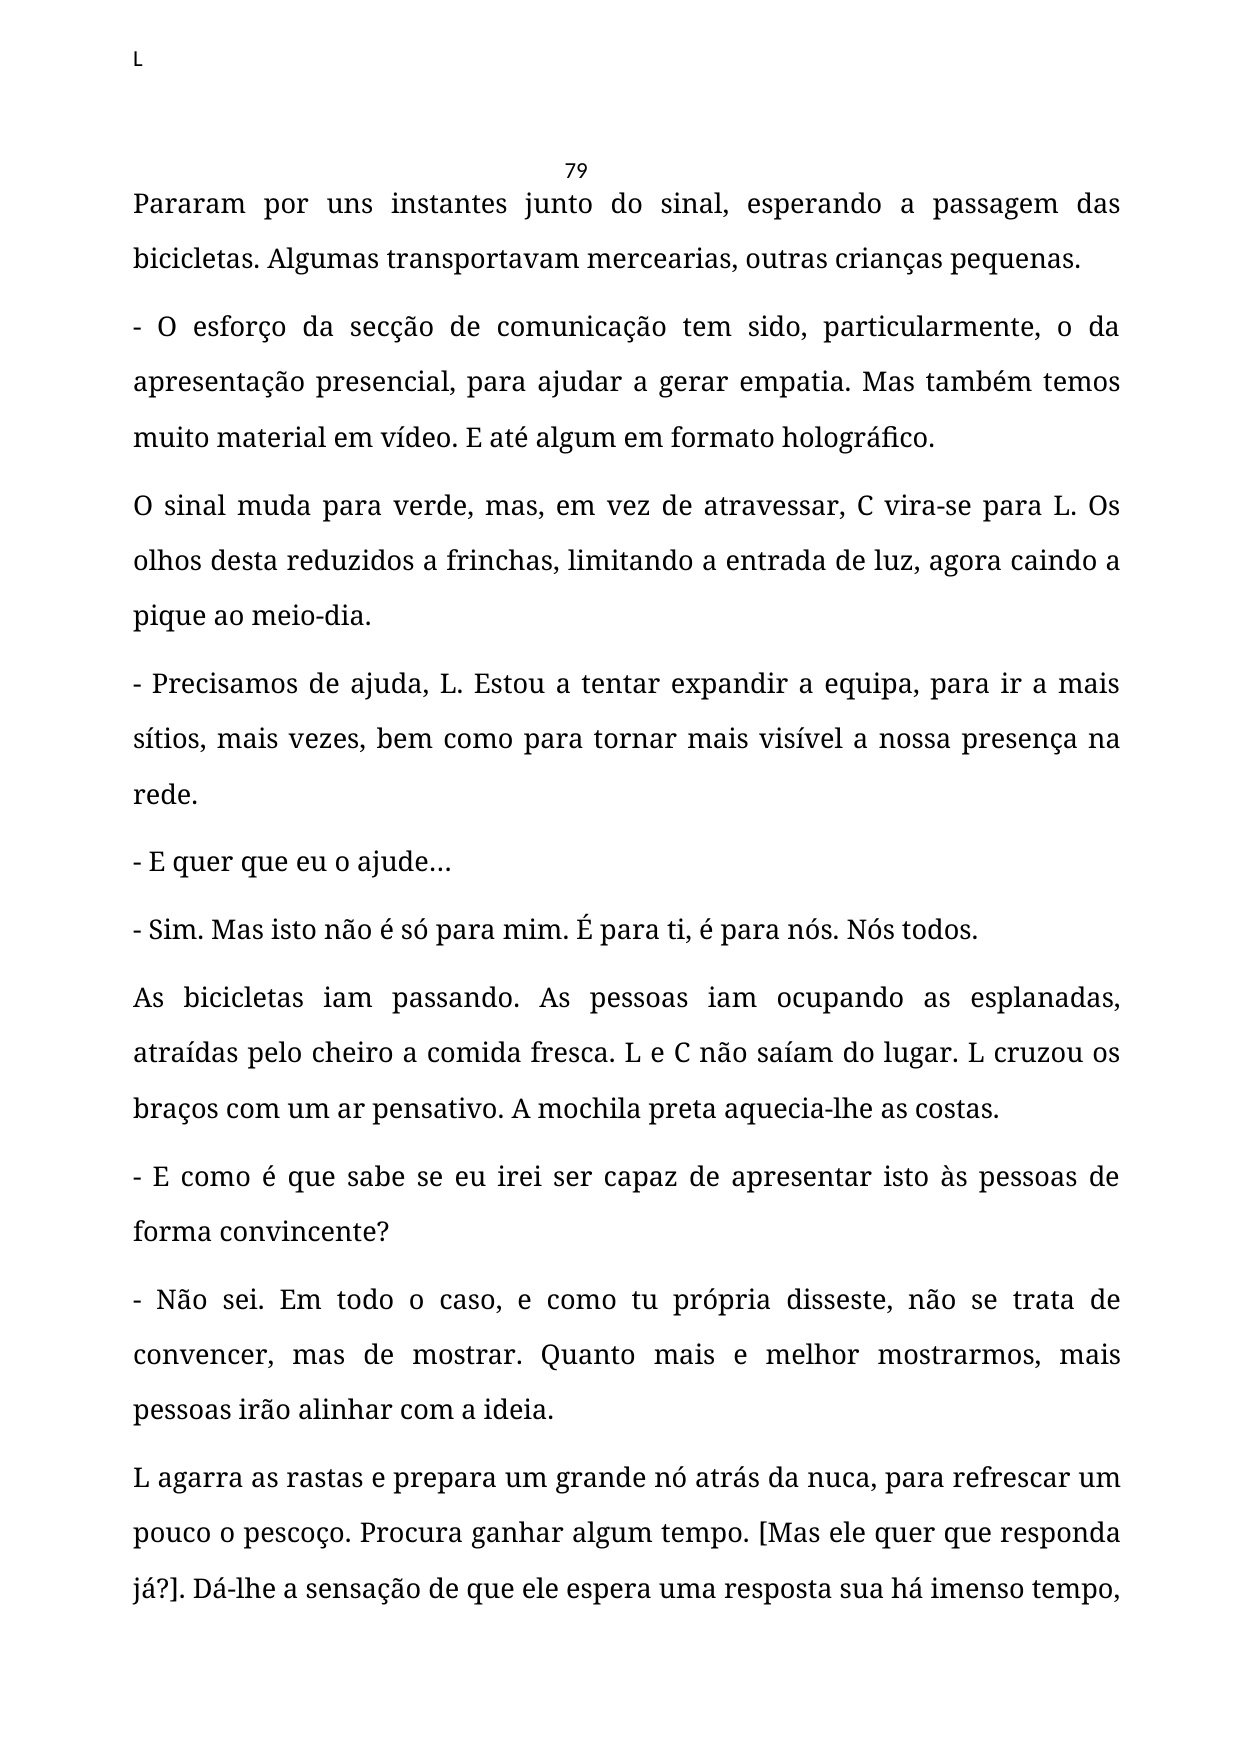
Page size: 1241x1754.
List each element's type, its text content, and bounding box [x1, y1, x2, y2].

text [133, 1458, 1122, 1606]
text - E como é que sabe se eu irei ser capaz de apresentar isto às pessoas de forma convincente? [133, 1157, 1122, 1249]
text - Precisamos de ajuda, L. Estou a tentar expandir a equipa, para ir a mais sítios, mais vezes, bem como para tornar mais visível a nossa presença na rede. [133, 664, 1122, 812]
text - E quer que eu o ajude… [133, 843, 1122, 880]
text - Sim. Mas isto não é só para mim. É para ti, é para nós. Nós todos. [133, 911, 1122, 948]
text O sinal muda para verde, mas, em vez de atravessar, C vira-se para L. Os olhos desta reduzidos a frinchas, limitando a entrada de luz, agora caindo a pique ao meio-dia. [133, 486, 1122, 633]
text - Não sei. Em todo o caso, e como tu própria disseste, não se trata de convencer, mas de mostrar. Quanto mais e melhor mostrarmos, mais pessoas irão alinhar com a ideia. [133, 1280, 1122, 1428]
text Pararam por uns instantes junto do sinal, esperando a passagem das bicicletas. Algumas transportavam mercearias, outras crianças pequenas. [133, 184, 1122, 277]
text As bicicletas iam passando. As pessoas iam ocupando as esplanadas, atraídas pelo cheiro a comida fresca. L e C não saíam do lugar. L cruzou os braços com um ar pensativo. A mochila preta aquecia-lhe as costas. [133, 978, 1122, 1126]
text - O esforço da secção de comunicação tem sido, particularmente, o da apresentação presencial, para ajudar a gerar empatia. Mas também temos muito material em vídeo. E até algum em formato holográfico. [133, 308, 1122, 455]
